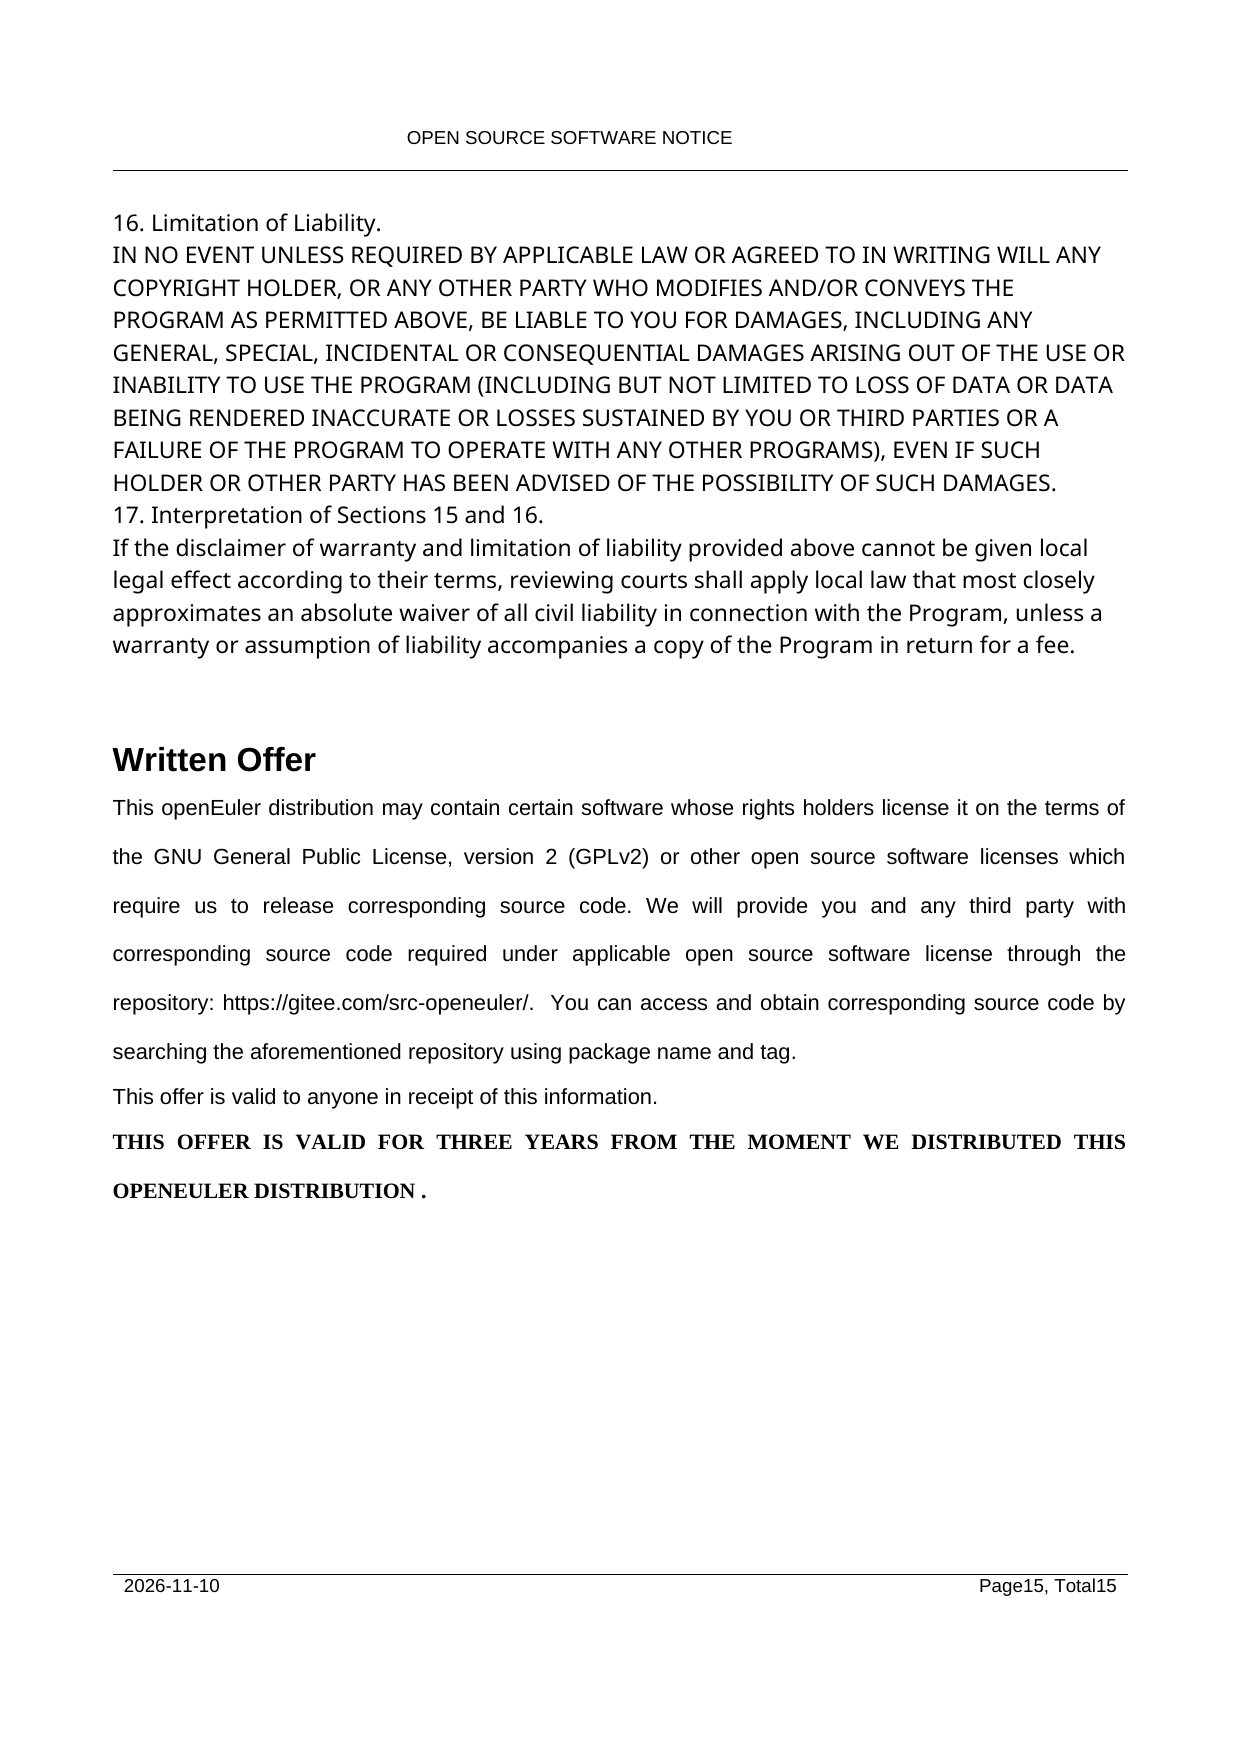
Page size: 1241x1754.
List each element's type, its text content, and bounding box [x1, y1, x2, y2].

text 16. Limitation of Liability. [112, 206, 1128, 239]
text THIS OFFER IS VALID FOR THREE YEARS FROM THE MOMENT WE DISTRIBUTED THIS OPENEULER DISTRIBUTION . [112, 1125, 1128, 1207]
text IN NO EVENT UNLESS REQUIRED BY APPLICABLE LAW OR AGREED TO IN WRITING WILL ANY COPYRIGHT HOLDER, OR ANY OTHER PARTY WHO MODIFIES AND/OR CONVEYS THE PROGRAM AS PERMITTED ABOVE, BE LIABLE TO YOU FOR DAMAGES, INCLUDING ANY GENERAL, SPECIAL, INCIDENTAL OR CONSEQUENTIAL DAMAGES ARISING OUT OF THE USE OR INABILITY TO USE THE PROGRAM (INCLUDING BUT NOT LIMITED TO LOSS OF DATA OR DATA BEING RENDERED INACCURATE OR LOSSES SUSTAINED BY YOU OR THIRD PARTIES OR A FAILURE OF THE PROGRAM TO OPERATE WITH ANY OTHER PROGRAMS), EVEN IF SUCH HOLDER OR OTHER PARTY HAS BEEN ADVISED OF THE POSSIBILITY OF SUCH DAMAGES. [112, 239, 1128, 499]
text This openEuler distribution may contain certain software whose rights holders license it on the terms of the GNU General Public License, version 2 (GPLv2) or other open source software licenses which require us to release corresponding source code. We will provide you and any third party with corresponding source code required under applicable open source software license through the repository: https://gitee.com/src-openeuler/. You can access and obtain corresponding source code by searching the aforementioned repository using package name and tag. [112, 791, 1128, 1068]
text 17. Interpretation of Sections 15 and 16. [112, 499, 1128, 531]
text If the disclaimer of warranty and limitation of liability provided above cannot be given local legal effect according to their terms, reviewing courts shall apply local law that most closely approximates an absolute waiver of all civil liability in connection with the Program, unless a warranty or assumption of liability accompanies a copy of the Program in return for a fee. [112, 531, 1128, 661]
text Written Offer [112, 726, 1128, 791]
text This offer is valid to anyone in receipt of this information. [112, 1080, 1128, 1113]
